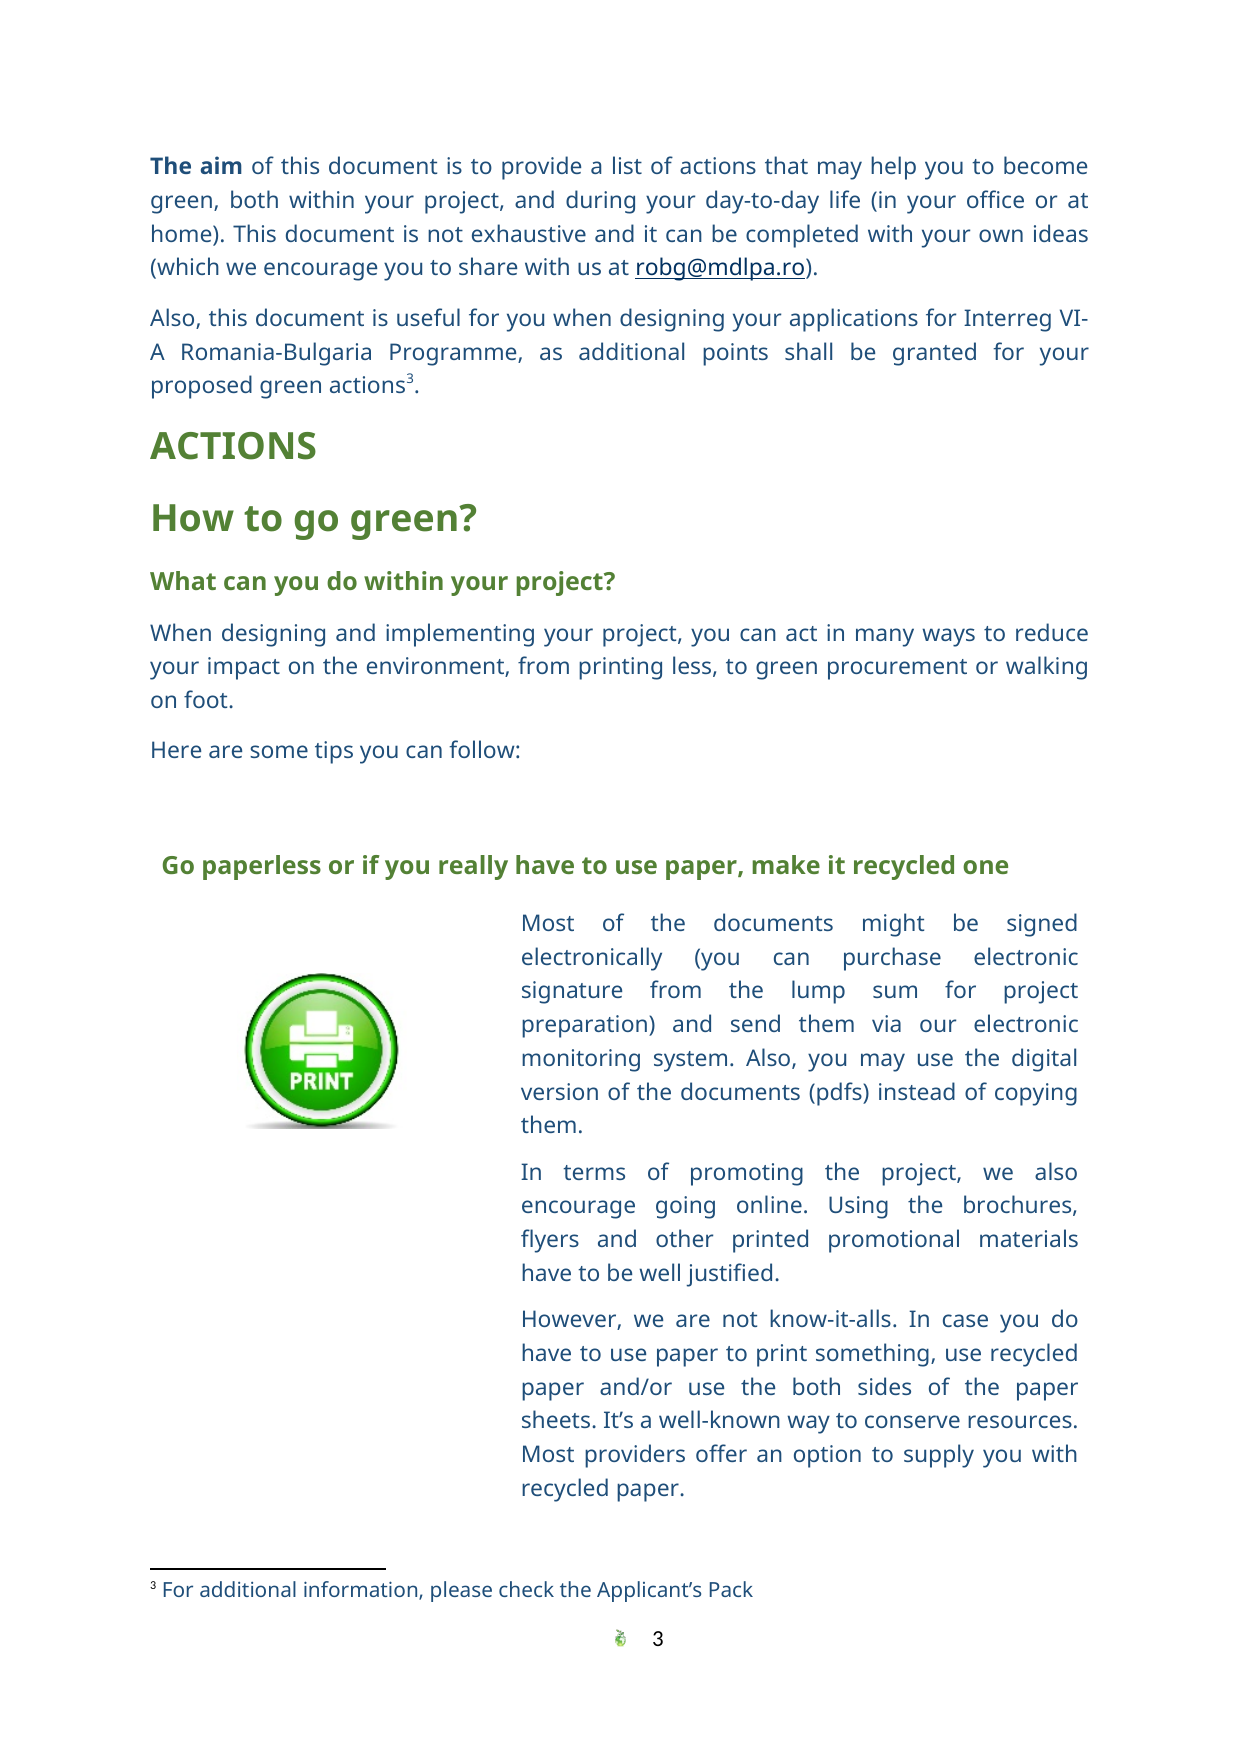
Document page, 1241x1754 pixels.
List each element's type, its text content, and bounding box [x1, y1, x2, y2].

table_cell [150, 894, 509, 1518]
text The aim of this document is to provide a list of actions that may help you to become green, both within your project, and during your day-to-day life (in your office or at home). This document is not exhaustive and it can be completed with your own ideas (which we encourage you to share with us at robg@mdlpa.ro). [150, 150, 1090, 282]
picture [615, 1629, 626, 1647]
text Here are some tips you can follow: [150, 734, 1090, 766]
text What can you do within your project? [150, 563, 1090, 597]
picture [236, 973, 407, 1129]
table_cell Most of the documents might be signed electronically (you can purchase electronic signature from the lump sum for project preparation) and send them via our electronic monitoring system. Also, you may use the digital version of the documents (pdfs) instead of copying them. In terms of promoting the project, we also encourage going online. Using the brochures, flyers and other printed promotional materials have to be well justified. However, we are not know-it-alls. In case you do have to use paper to print something, use recycled paper and/or use the both sides of the paper sheets. It’s a well-known way to conserve resources. Most providers offer an option to supply you with recycled paper. [509, 894, 1090, 1518]
table_header Go paperless or if you really have to use paper, make it recycled one [150, 835, 1090, 894]
text How to go green? [150, 491, 1090, 542]
text ACTIONS [150, 419, 1090, 471]
text When designing and implementing your project, you can act in many ways to reduce your impact on the environment, from printing less, to green procurement or walking on foot. [150, 617, 1090, 715]
text Also, this document is useful for you when designing your applications for Interreg VI-A Romania-Bulgaria Programme, as additional points shall be granted for your proposed green actions. [150, 302, 1090, 400]
